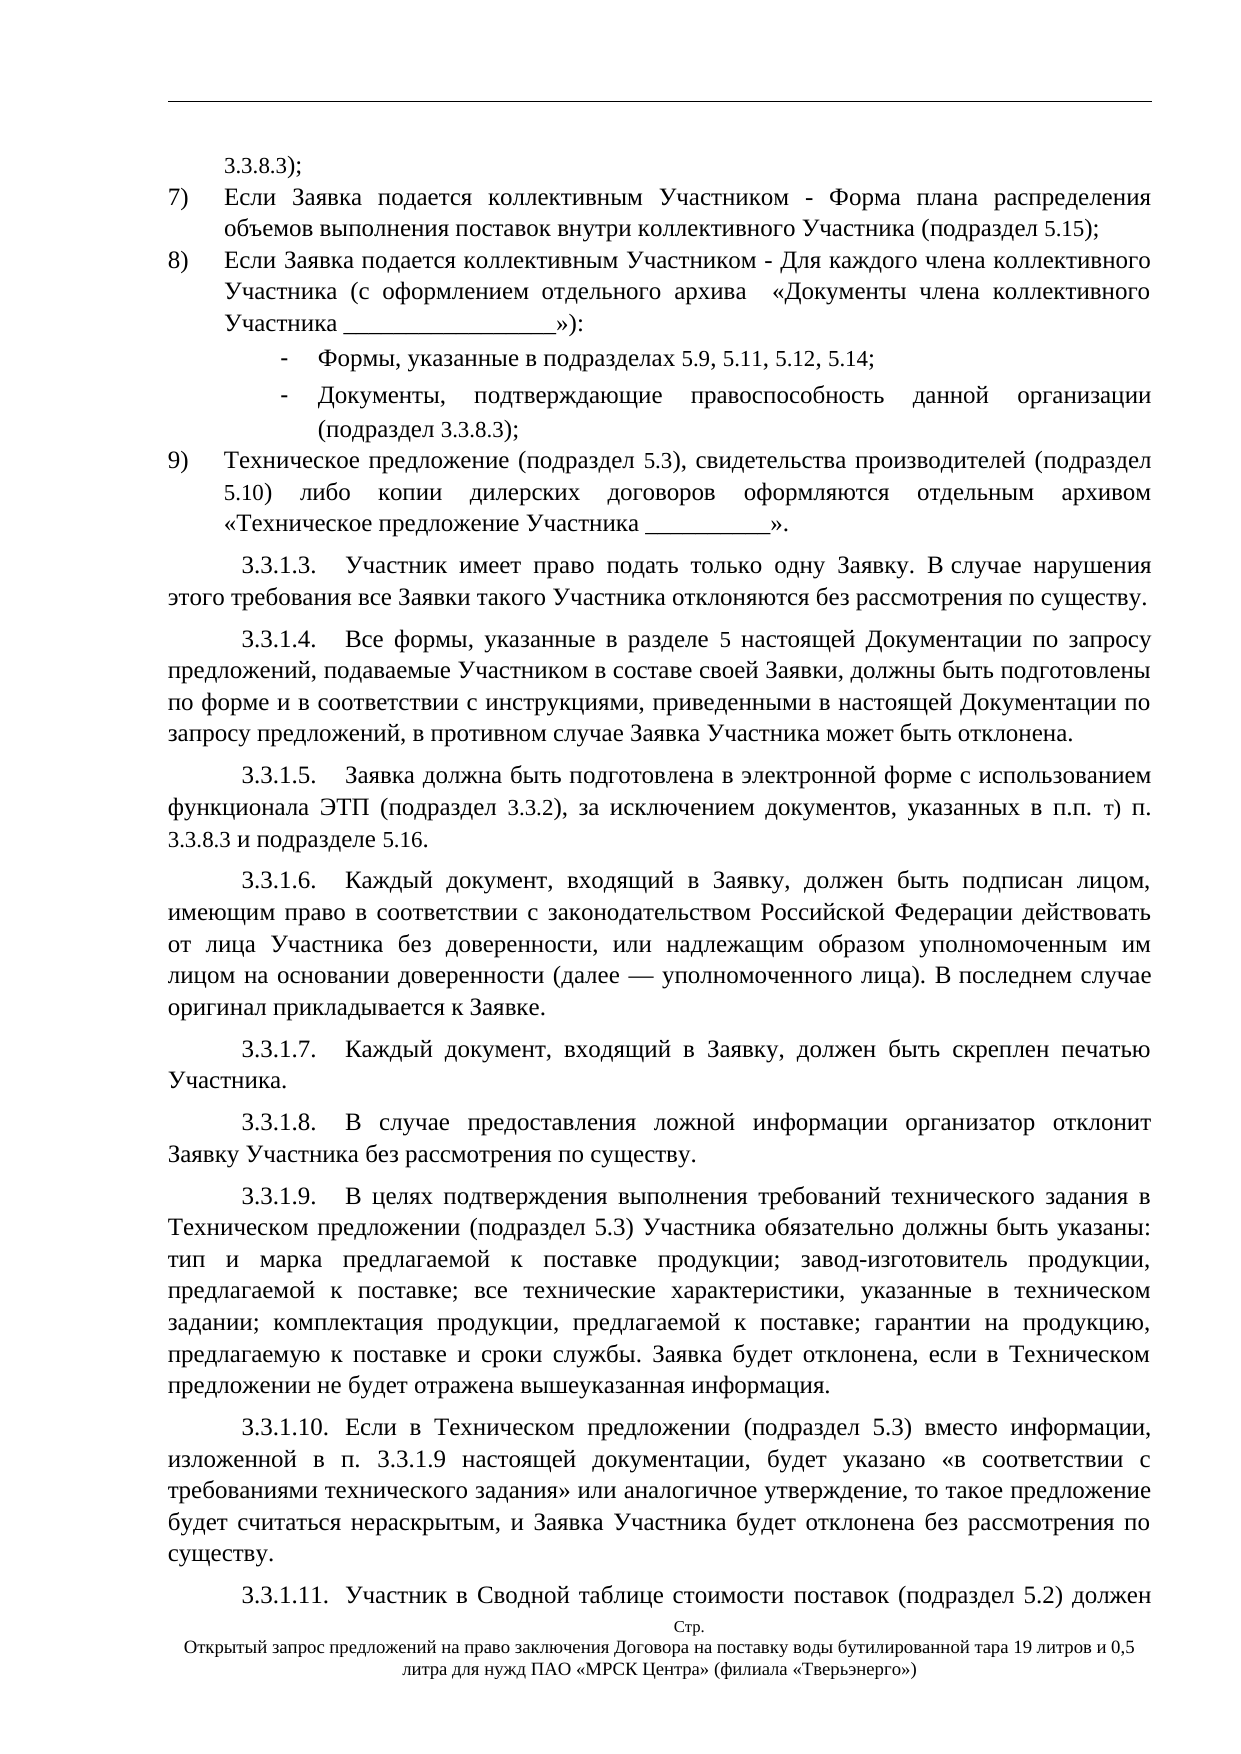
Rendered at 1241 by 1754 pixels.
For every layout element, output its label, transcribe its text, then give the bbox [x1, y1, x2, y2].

list В целях подтверждения выполнения требований технического задания в Техническом предложении (подраздел 5.3) Участника обязательно должны быть указаны: тип и марка предлагаемой к поставке продукции; завод-изготовитель продукции, предлагаемой к поставке; все технические характеристики, указанные в техническом задании; комплектация продукции, предлагаемой к поставке; гарантии на продукцию, предлагаемую к поставке и сроки службы. Заявка будет отклонена, если в Техническом предложении не будет отражена вышеуказанная информация. [168, 1181, 1152, 1399]
list Если Заявка подается коллективным Участником - Для каждого члена коллективного Участника (с оформлением отдельного архива «Документы члена коллективного Участника _________________»): [168, 245, 1152, 337]
list В случае предоставления ложной информации организатор отклонит Заявку Участника без рассмотрения по существу. [168, 1107, 1152, 1168]
list Документы, подтверждающие правоспособность данной организации (подраздел 3.3.8.3); [280, 377, 1152, 442]
list Каждый документ, входящий в Заявку, должен быть подписан лицом, имеющим право в соответствии с законодательством Российской Федерации действовать от лица Участника без доверенности, или надлежащим образом уполномоченным им лицом на основании доверенности (далее — уполномоченного лица). В последнем случае оригинал прикладывается к Заявке. [168, 866, 1152, 1021]
list Участник имеет право подать только одну Заявку. В случае нарушения этого требования все Заявки такого Участника отклоняются без рассмотрения по существу. [168, 550, 1152, 611]
list Если Заявка подается коллективным Участником - Форма плана распределения объемов выполнения поставок внутри коллективного Участника (подраздел 5.15); [168, 182, 1152, 242]
list Все формы, указанные в разделе 5 настоящей Документации по запросу предложений, подаваемые Участником в составе своей Заявки, должны быть подготовлены по форме и в соответствии с инструкциями, приведенными в настоящей Документации по запросу предложений, в противном случае Заявка Участника может быть отклонена. [168, 624, 1152, 747]
list Заявка должна быть подготовлена в электронной форме с использованием функционала ЭТП (подраздел 3.3.2), за исключением документов, указанных в п.п. т) п. 3.3.8.3 и подразделе 5.16. [168, 761, 1152, 852]
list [168, 1581, 1152, 1609]
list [168, 150, 1152, 179]
list Каждый документ, входящий в Заявку, должен быть скреплен печатью Участника. [168, 1034, 1152, 1094]
list Если в Техническом предложении (подраздел 5.3) вместо информации, изложенной в п. 3.3.1.9 настоящей документации, будет указано «в соответствии с требованиями технического задания» или аналогичное утверждение, то такое предложение будет считаться нераскрытым, и Заявка Участника будет отклонена без рассмотрения по существу. [168, 1412, 1152, 1567]
list Техническое предложение (подраздел 5.3), свидетельства производителей (подраздел 5.10) либо копии дилерских договоров оформляются отдельным архивом «Техническое предложение Участника __________». [168, 445, 1152, 537]
list Формы, указанные в подразделах 5.9, 5.11, 5.12, 5.14; [280, 339, 1152, 373]
